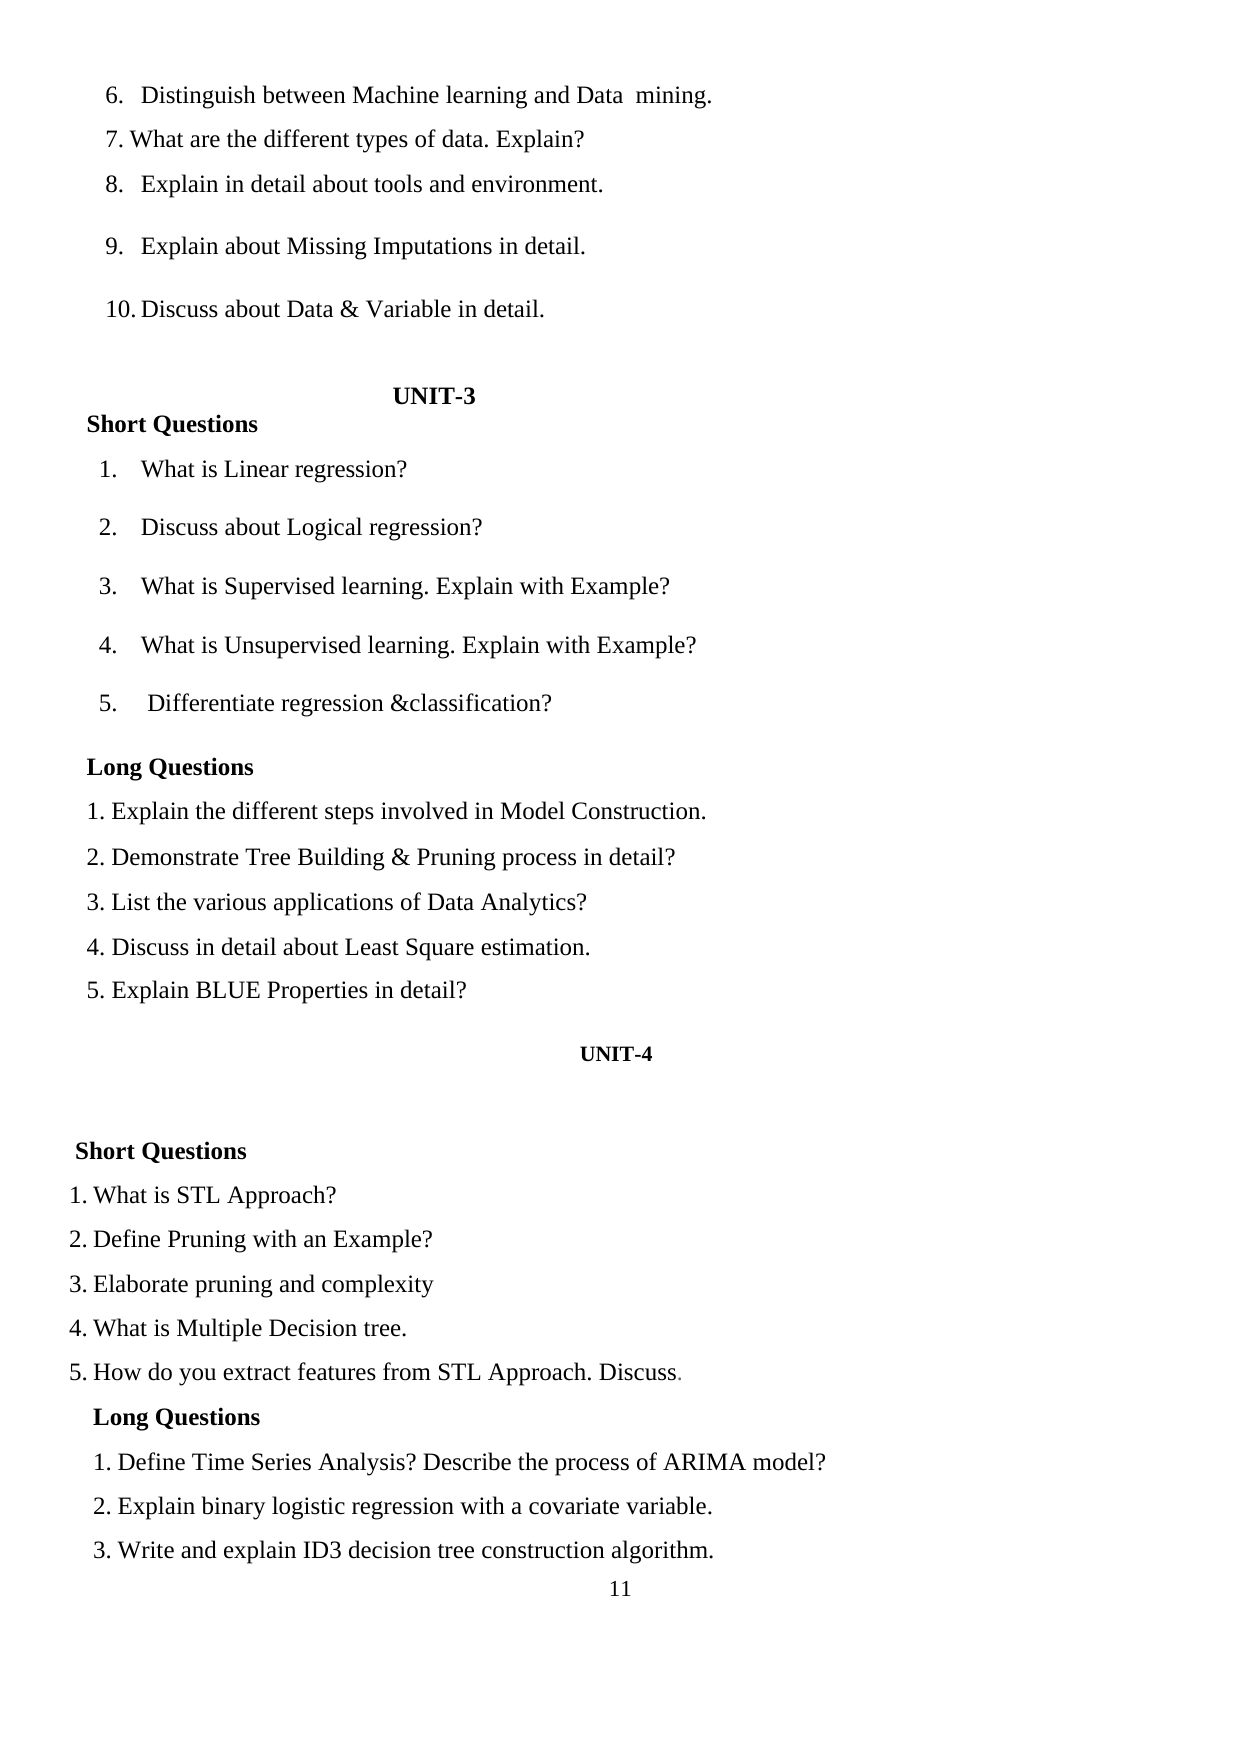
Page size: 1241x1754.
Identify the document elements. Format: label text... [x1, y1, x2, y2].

list How do you extract features from STL Approach. Discuss. [69, 1357, 1178, 1387]
text UNIT-4 [54, 1043, 1178, 1066]
list What is STL Approach? [69, 1180, 1178, 1209]
text 1. Define Time Series Analysis? Describe the process of ARIMA model? [93, 1447, 1178, 1476]
text Long Questions [93, 1402, 1178, 1431]
list Define Pruning with an Example? [69, 1224, 1178, 1253]
text 2. Explain binary logistic regression with a covariate variable. [93, 1491, 1178, 1520]
text 3. Write and explain ID3 decision tree construction algorithm. [93, 1535, 1178, 1564]
text Short Questions [75, 1136, 1178, 1164]
list What is Multiple Decision tree. [69, 1313, 1178, 1342]
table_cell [66, 65, 802, 1017]
list Elaborate pruning and complexity [69, 1269, 1178, 1297]
